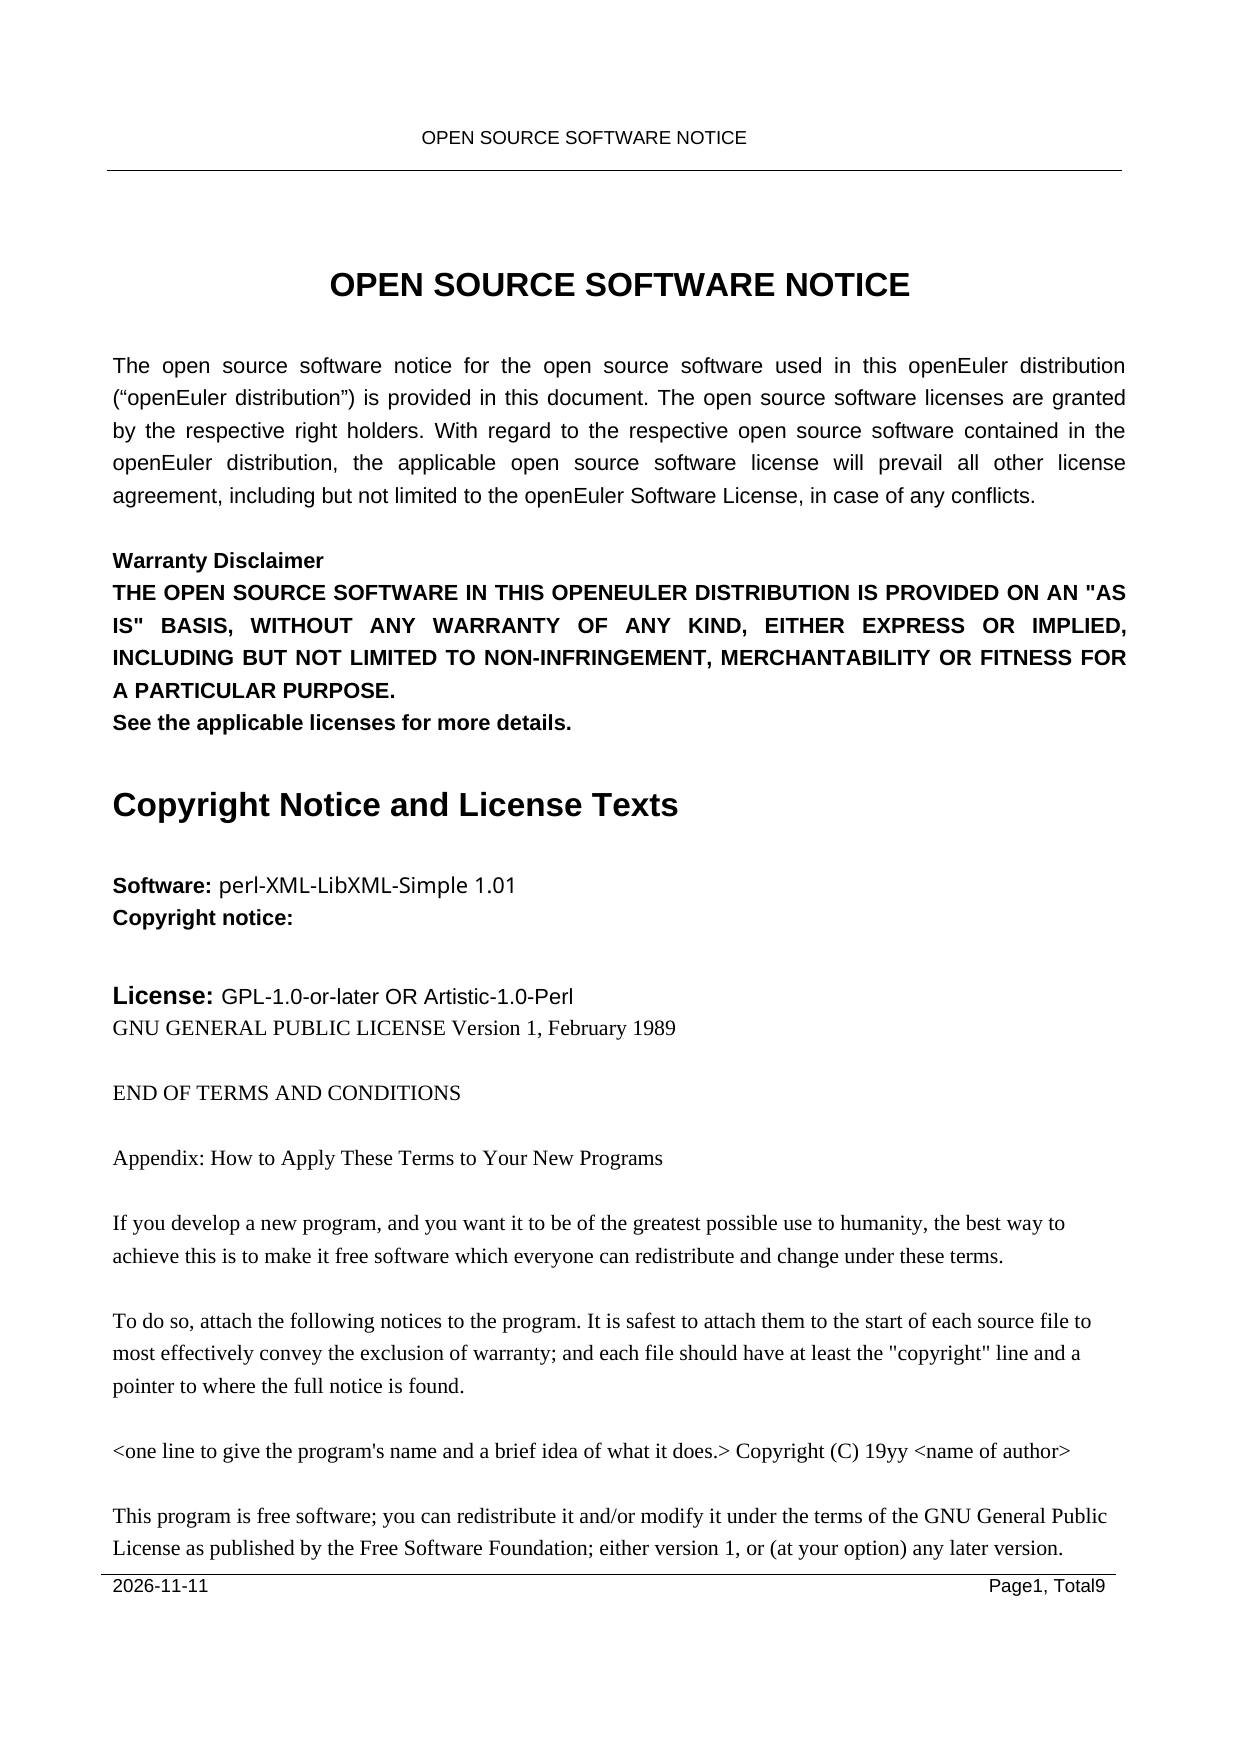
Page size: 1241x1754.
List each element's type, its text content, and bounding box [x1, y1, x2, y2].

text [112, 1012, 1128, 1564]
text License: GPL-1.0-or-later OR Artistic-1.0-Perl [112, 979, 1128, 1012]
text OPEN SOURCE SOFTWARE NOTICE [112, 251, 1128, 316]
text Copyright notice: [112, 901, 1128, 934]
text Warranty Disclaimer [112, 544, 1128, 576]
text The open source software notice for the open source software used in this openEuler distribution (“openEuler distribution”) is provided in this document. The open source software licenses are granted by the respective right holders. With regard to the respective open source software contained in the openEuler distribution, the applicable open source software license will prevail all other license agreement, including but not limited to the openEuler Software License, in case of any conflicts. [112, 349, 1128, 511]
title Software: perl-XML-LibXML-Simple 1.01 [112, 869, 1128, 901]
text Copyright Notice and License Texts [112, 771, 1128, 836]
text THE OPEN SOURCE SOFTWARE IN THIS OPENEULER DISTRIBUTION IS PROVIDED ON AN "AS IS" BASIS, WITHOUT ANY WARRANTY OF ANY KIND, EITHER EXPRESS OR IMPLIED, INCLUDING BUT NOT LIMITED TO NON-INFRINGEMENT, MERCHANTABILITY OR FITNESS FOR A PARTICULAR PURPOSE. See the applicable licenses for more details. [112, 576, 1128, 739]
